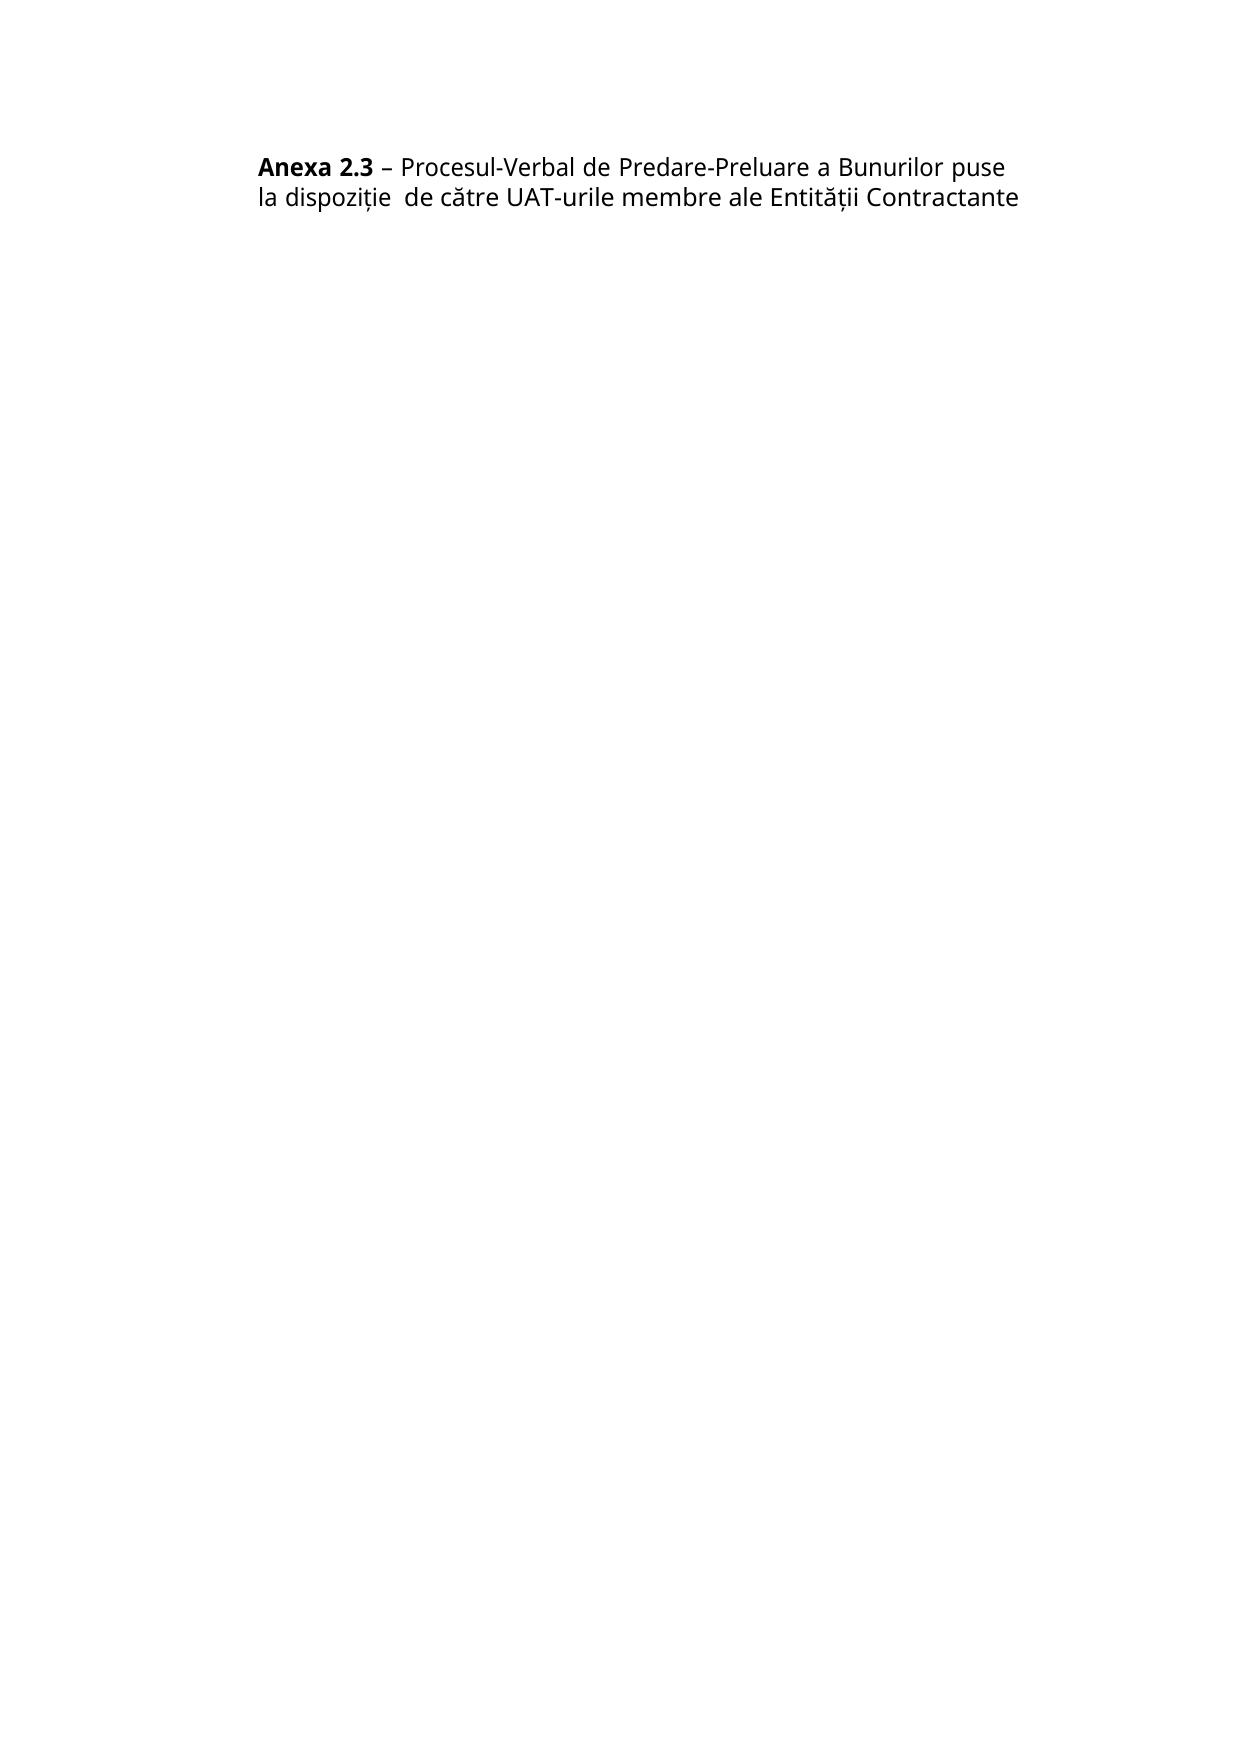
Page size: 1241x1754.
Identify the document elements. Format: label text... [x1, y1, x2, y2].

list Anexa 2.3 – Procesul-Verbal de Predare-Preluare a Bunurilor puse la dispoziţie de către UAT-urile membre ale Entității Contractante [258, 151, 1021, 214]
